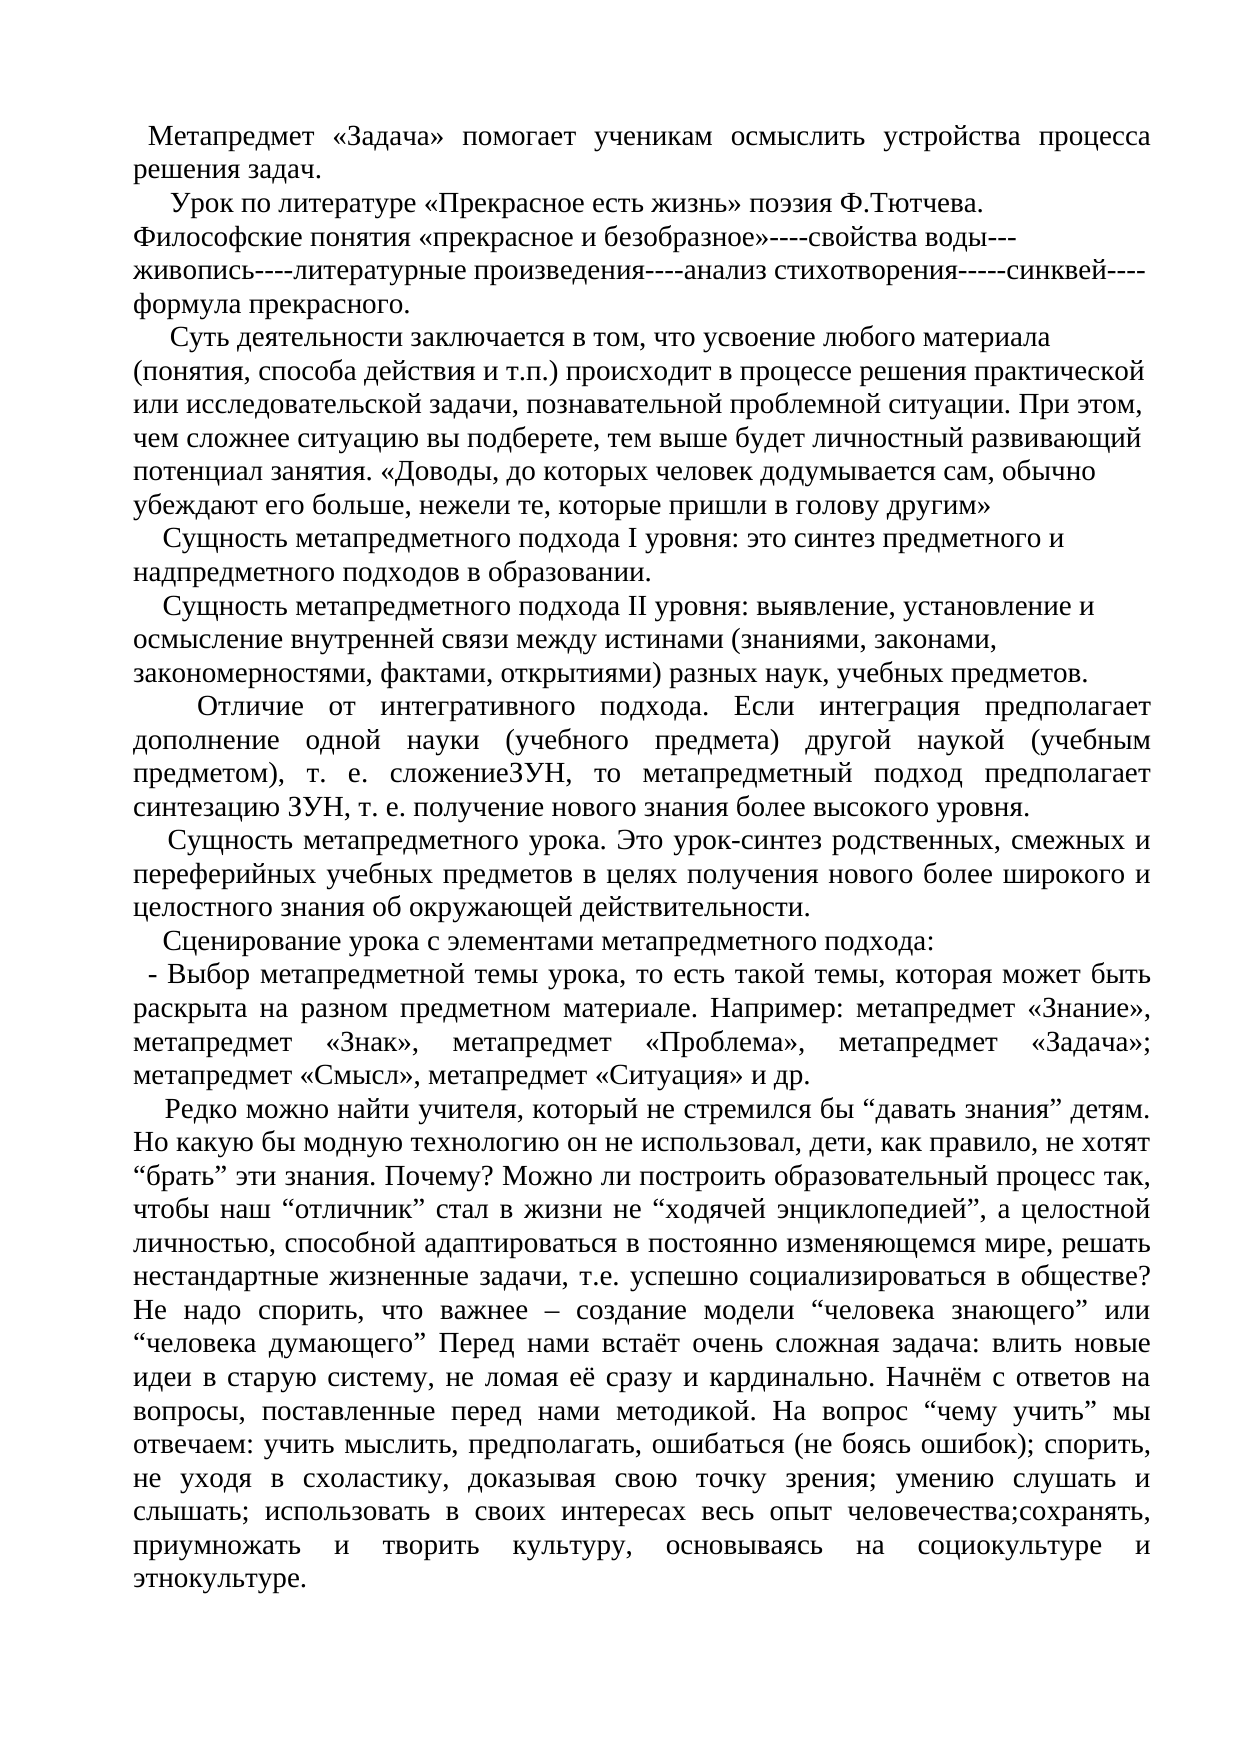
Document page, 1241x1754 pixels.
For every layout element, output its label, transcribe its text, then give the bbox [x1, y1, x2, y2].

text Сущность метапредметного подхода II уровня: выявление, установление и осмысление внутренней связи между истинами (знаниями, законами, закономерностями, фактами, открытиями) разных наук, учебных предметов. [133, 588, 1152, 688]
text Отличие от интегративного подхода. Если интеграция предполагает дополнение одной науки (учебного предмета) другой наукой (учебным предметом), т. е. сложениеЗУН, то метапредметный подход предполагает синтезацию ЗУН, т. е. получение нового знания более высокого уровня. [133, 688, 1152, 822]
text Сценирование урока с элементами метапредметного подхода: [133, 923, 1152, 957]
text Сущность метапредметного подхода I уровня: это синтез предметного и надпредметного подходов в образовании. [133, 521, 1152, 588]
text - Выбор метапредметной темы урока, то есть такой темы, которая может быть раскрыта на разном предметном материале. Например: метапредмет «Знание», метапредмет «Знак», метапредмет «Проблема», метапредмет «Задача»; метапредмет «Смысл», метапредмет «Ситуация» и др. [133, 957, 1152, 1091]
text Редко можно найти учителя, который не стремился бы “давать знания” детям. Но какую бы модную технологию он не использовал, дети, как правило, не хотят “брать” эти знания. Почему? Можно ли построить образовательный процесс так, чтобы наш “отличник” стал в жизни не “ходячей энциклопедией”, а целостной личностью, способной адаптироваться в постоянно изменяющемся мире, решать нестандартные жизненные задачи, т.е. успешно социализироваться в обществе? Не надо спорить, что важнее – создание модели “человека знающего” или “человека думающего” Перед нами встаёт очень сложная задача: влить новые идеи в старую систему, не ломая её сразу и кардинально. Начнём с ответов на вопросы, поставленные перед нами методикой. На вопрос “чему учить” мы отвечаем: учить мыслить, предполагать, ошибаться (не боясь ошибок); спорить, не уходя в схоластику, доказывая свою точку зрения; умению слушать и слышать; использовать в своих интересах весь опыт человечества;сохранять, приумножать и творить культуру, основываясь на социокультуре и этнокультуре. [133, 1091, 1152, 1594]
text Сущность метапредметного урока. Это урок-синтез родственных, смежных и переферийных учебных предметов в целях получения нового более широкого и целостного знания об окружающей действительности. [133, 822, 1152, 923]
text Суть деятельности заключается в том, что усвоение любого материала (понятия, способа действия и т.п.) происходит в процессе решения практической или исследовательской задачи, познавательной проблемной ситуации. При этом, чем сложнее ситуацию вы подберете, тем выше будет личностный развивающий потенциал занятия. «Доводы, до которых человек додумывается сам, обычно убеждают его больше, нежели те, которые пришли в голову другим» [133, 319, 1152, 521]
text Метапредмет «Задача» помогает ученикам осмыслить устройства процесса решения задач. [133, 118, 1152, 185]
text Урок по литературе «Прекрасное есть жизнь» поэзия Ф.Тютчева. Философские понятия «прекрасное и безобразное»----свойства воды---живопись----литературные произведения----анализ стихотворения-----синквей----формула прекрасного. [133, 185, 1152, 319]
